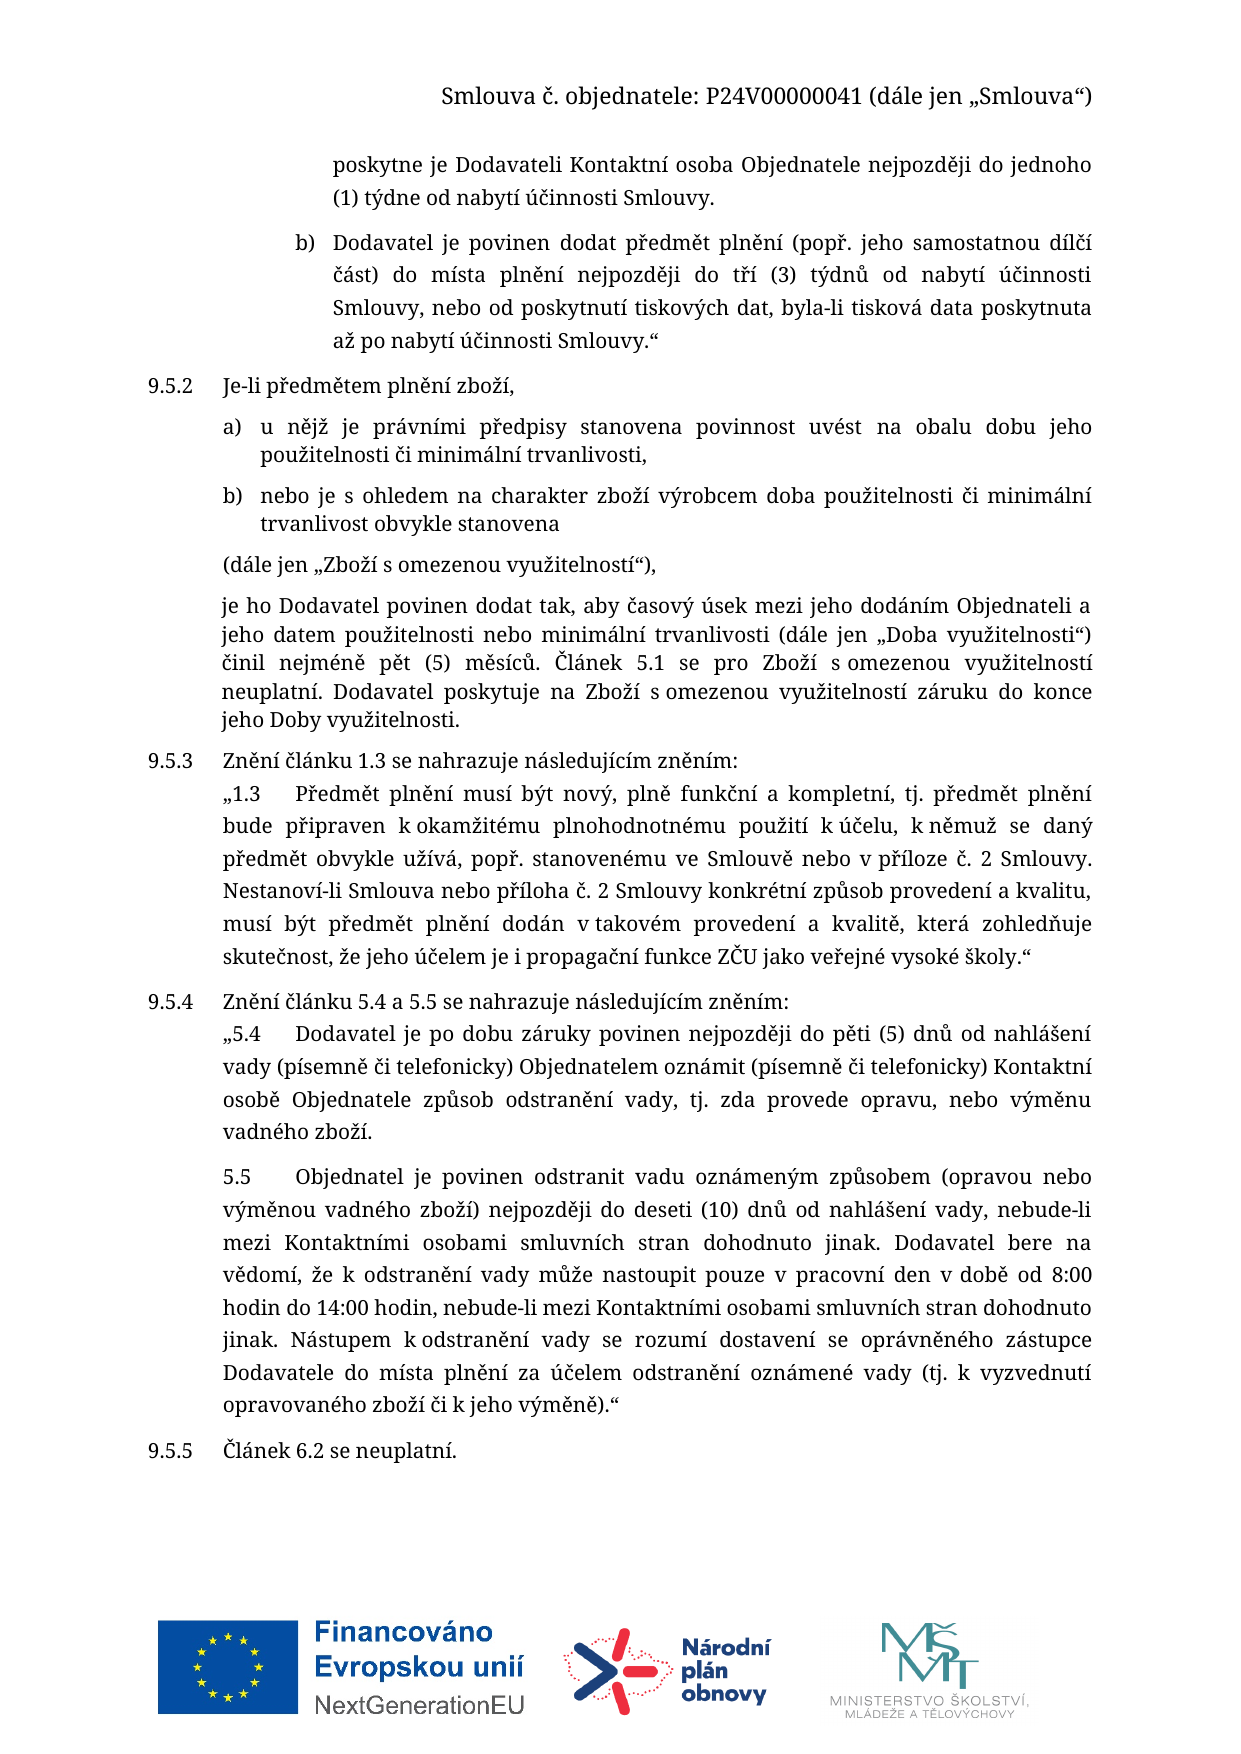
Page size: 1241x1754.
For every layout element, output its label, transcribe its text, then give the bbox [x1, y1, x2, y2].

list u nějž je právními předpisy stanovena povinnost uvést na obalu dobu jeho použitelnosti či minimální trvanlivosti, [223, 412, 1093, 469]
text je ho Dodavatel povinen dodat tak, aby časový úsek mezi jeho dodáním Objednateli a jeho datem použitelnosti nebo minimální trvanlivosti (dále jen „Doba využitelnosti“) činil nejméně pět (5) měsíců. Článek 5.1 se pro Zboží s omezenou využitelností neuplatní. Dodavatel poskytuje na Zboží s omezenou využitelností záruku do konce jeho Doby využitelnosti. [221, 591, 1093, 734]
list Článek 6.2 se neuplatní. [148, 1436, 1093, 1464]
list Je-li předmětem plnění zboží, [148, 371, 1093, 399]
list Znění článku 5.4 a 5.5 se nahrazuje následujícím zněním: [148, 987, 1093, 1015]
list 5.5 Objednatel je povinen odstranit vadu oznámeným způsobem (opravou nebo výměnou vadného zboží) nejpozději do deseti (10) dnů od nahlášení vady, nebude-li mezi Kontaktními osobami smluvních stran dohodnuto jinak. Dodavatel bere na vědomí, že k odstranění vady může nastoupit pouze v pracovní den v době od 8:00 hodin do 14:00 hodin, nebude-li mezi Kontaktními osobami smluvních stran dohodnuto jinak. Nástupem k odstranění vady se rozumí dostavení se oprávněného zástupce Dodavatele do místa plnění za účelem odstranění oznámené vady (tj. k vyzvednutí opravovaného zboží či k jeho výměně).“ [223, 1162, 1093, 1419]
picture [147, 1605, 789, 1726]
list Dodavatel je povinen dodat předmět plnění (popř. jeho samostatnou dílčí část) do místa plnění nejpozději do tří (3) týdnů od nabytí účinnosti Smlouvy, nebo od poskytnutí tiskových dat, byla-li tisková data poskytnuta až po nabytí účinnosti Smlouvy.“ [295, 228, 1093, 354]
list Znění článku 1.3 se nahrazuje následujícím zněním: [148, 746, 1093, 774]
picture [820, 1616, 1039, 1726]
list „1.3 Předmět plnění musí být nový, plně funkční a kompletní, tj. předmět plnění bude připraven k okamžitému plnohodnotnému použití k účelu, k němuž se daný předmět obvykle užívá, popř. stanovenému ve Smlouvě nebo v příloze č. 2 Smlouvy. Nestanoví-li Smlouva nebo příloha č. 2 Smlouvy konkrétní způsob provedení a kvalitu, musí být předmět plnění dodán v takovém provedení a kvalitě, která zohledňuje skutečnost, že jeho účelem je i propagační funkce ZČU jako veřejné vysoké školy.“ [223, 779, 1093, 970]
list nebo je s ohledem na charakter zboží výrobcem doba použitelnosti či minimální trvanlivost obvykle stanovena [223, 481, 1093, 538]
text (dále jen „Zboží s omezenou využitelností“), [223, 551, 1093, 579]
list „5.4 Dodavatel je po dobu záruky povinen nejpozději do pěti (5) dnů od nahlášení vady (písemně či telefonicky) Objednatelem oznámit (písemně či telefonicky) Kontaktní osobě Objednatele způsob odstranění vady, tj. zda provede opravu, nebo výměnu vadného zboží. [223, 1019, 1093, 1146]
